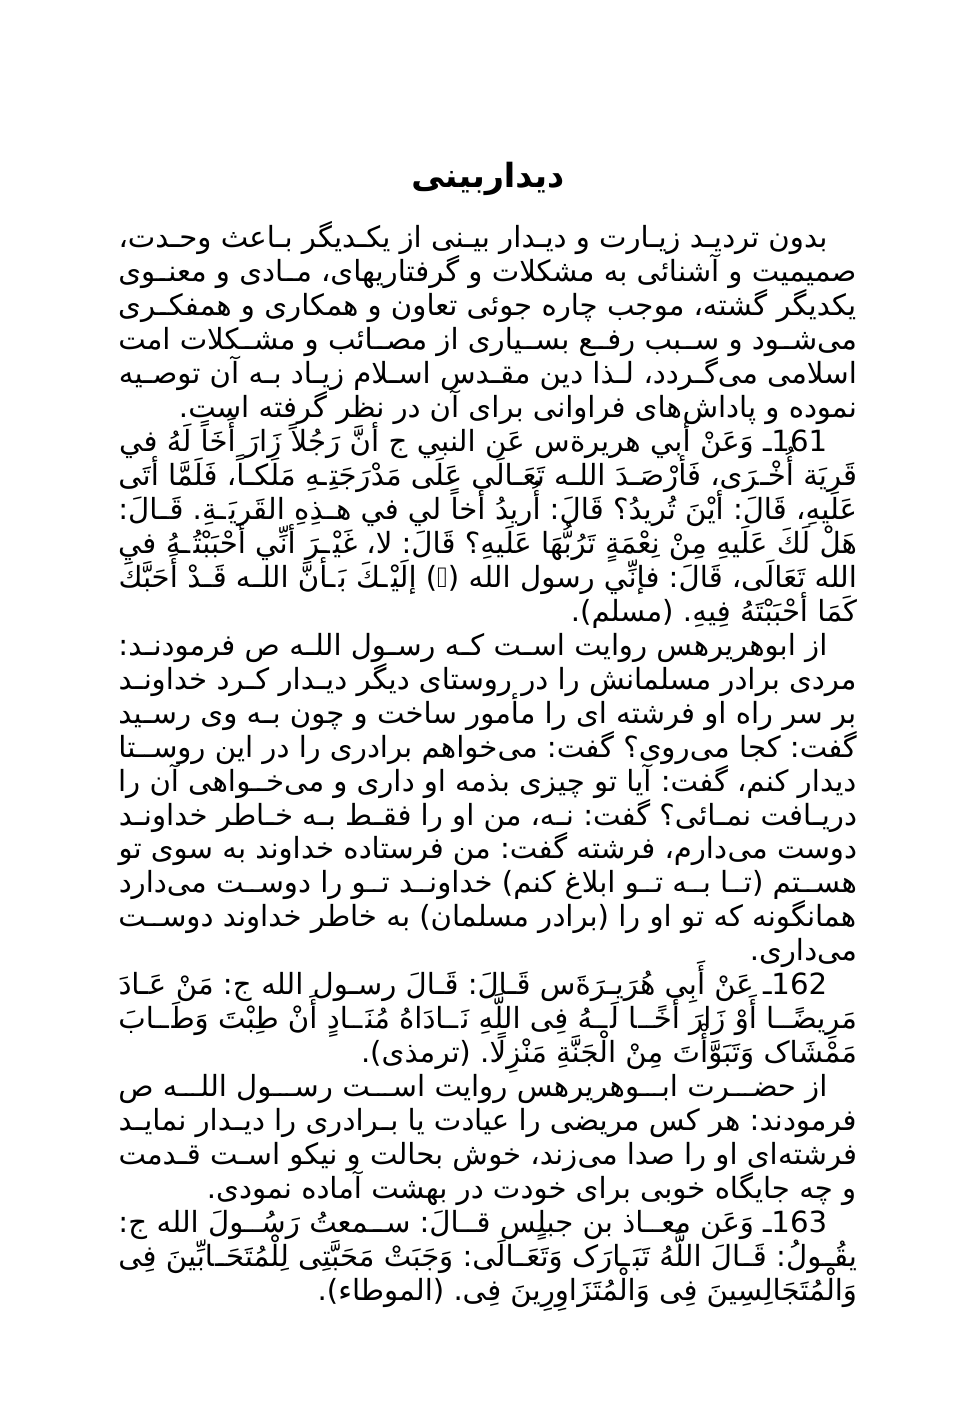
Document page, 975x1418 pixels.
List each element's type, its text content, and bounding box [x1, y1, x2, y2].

text از حضرت ابوهریرهس روایت است رسول الله ص فرمودند: هر کس مریضی را عیادت یا برادری را دیدار نماید فرشته‌ای او را صدا می‌زند، خوش بحالت و نیکو است قدمت و چه جایگاه خوبی برای خودت در بهشت آماده نمودی. [118, 1069, 857, 1205]
text 163ـ وَعَن معاذ بن جبلٍس قالَ: سمعتُ رَسُولَ الله ج: یقُولُ: قَالَ اللَّهُ تَبَارَک وَتَعَالَى: وَجَبَتْ مَحَبَّتِی لِلْمُتَحَابِّینَ فِی وَالْمُتَجَالِسِینَ فِی وَالْمُتَزَاوِرِینَ فِی. (الموطاء). [118, 1205, 857, 1307]
text 161ـ وَعَنْ أبي هريرةس ‌عَن النبي ج أنَّ رَجُلاً زَارَ أَخَاً لَهُ في قَريَة أُخْرَى، فَأرْصَدَ الله تَعَالَى عَلَى مَدْرَجَتِهِ مَلَكاً، فَلَمَّا أتَى عَلَيهِ، قَالَ: أيْنَ تُريدُ؟ قَالَ: أُريدُ أخاً لي في هذِهِ القَريَةِ. قَالَ: هَلْ لَكَ عَلَيهِ مِنْ نِعْمَةٍ تَرُبُّهَا عَلَيهِ؟ قَالَ: لا، غَيْرَ أنِّي أحْبَبْتُهُ في الله تَعَالَى، قَالَ: فإنِّي رسول الله () إلَيْكَ بَأنَّ الله قَدْ أَحَبَّكَ كَمَا أحْبَبْتَهُ فِيهِ. (مسلم). [118, 424, 857, 628]
text از ابوهریرهس روایت است که رسول الله ص فرمودند: مردی برادر مسلمانش را در روستای دیگر دیدار کرد خداوند بر سر راه او فرشته ای را مأمور ساخت و چون به وی رسید گفت: کجا می‌روی؟ گفت: می‌خواهم برادری را در این روستا دیدار کنم، گفت: آیا تو چیزی بذمه او داری و می‌خواهی آن را دریافت نمائی؟ گفت: نه، من او را فقط به خاطر خداوند دوست می‌دارم، فرشته گفت: من فرستاده خداوند به سوی تو هستم (تا به تو ابلاغ کنم) خداوند تو را دوست می‌دارد همانگونه که تو او را (برادر مسلمان) به خاطر خداوند دوست می‌داری. [118, 628, 857, 968]
text 162ـ‌ عَنْ أَبِی هُرَیرَةَس قَالَ: قَالَ رسول الله ج: مَنْ عَادَ مَرِیضًا أَوْ زَارَ أَخًا لَهُ فِی اللَّهِ نَادَاهُ مُنَادٍ أَنْ طِبْتَ وَطَابَ مَمْشَاک وَتَبَوَّأْتَ مِنْ الْجَنَّةِ مَنْزِلًا. (ترمذی). [118, 968, 857, 1069]
text دیداربینی [118, 157, 857, 196]
text بدون تردید زیارت و دیدار بینی از یکدیگر باعث وحدت، صمیمیت و آشنائی به مشکلات و گرفتاریهای، ‌مادی و معنوی یکدیگر گشته، موجب چاره جوئی تعاون و همکاری و همفکری می‌شود و سبب رفع بسیاری از مصائب و مشکلات امت اسلامی می‌گردد، لذا دین مقدس اسلام زیاد به آن توصیه نموده و پاداش‌های فراوانی برای آن در نظر گرفته است. [118, 221, 857, 424]
